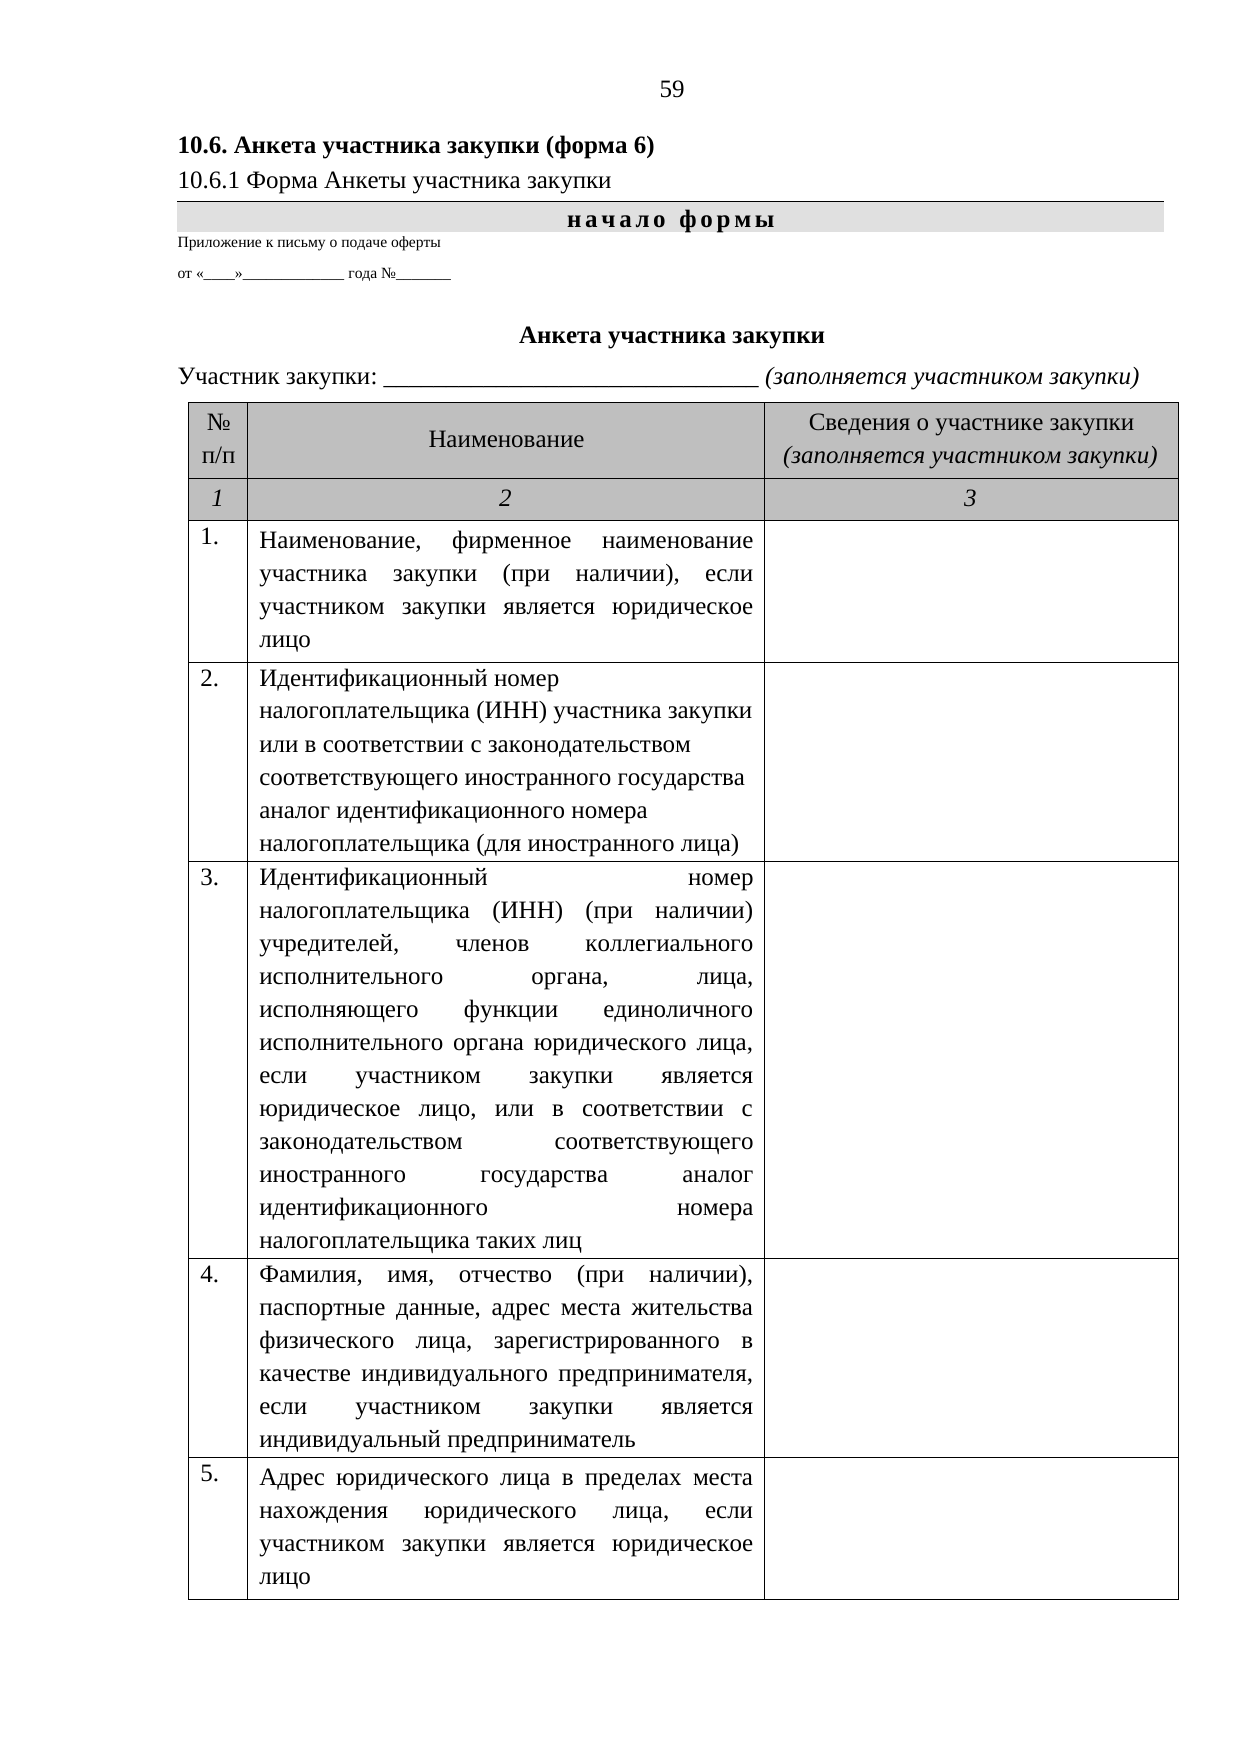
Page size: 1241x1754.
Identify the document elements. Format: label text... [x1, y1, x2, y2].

table_cell [189, 521, 247, 662]
text Приложение к письму о подаче оферты от «____»_____________ года №_______ [177, 232, 1167, 295]
table_header Сведения о участнике закупки (заполняется участником закупки) [765, 403, 1178, 478]
text Анкета участника закупки [177, 320, 1167, 348]
text 10.6. Анкета участника закупки (форма 6) [177, 131, 1167, 159]
table_cell Фамилия, имя, отчество (при наличии), паспортные данные, адрес места жительства физического лица, зарегистрированного в качестве индивидуального предпринимателя, если участником закупки является индивидуальный предприниматель [248, 1259, 764, 1457]
table_cell [765, 663, 1178, 861]
table_cell [189, 663, 247, 861]
table_cell 1 [189, 479, 247, 520]
table_cell [765, 1458, 1178, 1599]
table_header № п/п [189, 403, 247, 478]
text Участник закупки: ______________________________ (заполняется участником закупки) [177, 361, 1167, 390]
text 10.6.1 Форма Анкеты участника закупки [177, 166, 1167, 194]
table_cell 3 [765, 479, 1178, 520]
table_cell Идентификационный номер налогоплательщика (ИНН) участника закупки или в соответствии с законодательством соответствующего иностранного государства аналог идентификационного номера налогоплательщика (для иностранного лица) [248, 663, 764, 861]
table_cell Идентификационный номер налогоплательщика (ИНН) (при наличии) учредителей, членов коллегиального исполнительного органа, лица, исполняющего функции единоличного исполнительного органа юридического лица, если участником закупки является юридическое лицо, или в соответствии с законодательством соответствующего иностранного государства аналог идентификационного номера налогоплательщика таких лиц [248, 862, 764, 1258]
table_cell [189, 1259, 247, 1457]
table_header Наименование [248, 403, 764, 478]
table_cell [765, 521, 1178, 662]
table_cell [765, 1259, 1178, 1457]
table_cell [189, 862, 247, 1258]
table_cell [765, 862, 1178, 1258]
table_cell [189, 1458, 247, 1599]
table_cell 2 [248, 479, 764, 520]
table_cell Наименование, фирменное наименование участника закупки (при наличии), если участником закупки является юридическое лицо [248, 521, 764, 662]
table_cell Адрес юридического лица в пределах места нахождения юридического лица, если участником закупки является юридическое лицо [248, 1458, 764, 1599]
text начало формы [177, 202, 1164, 232]
